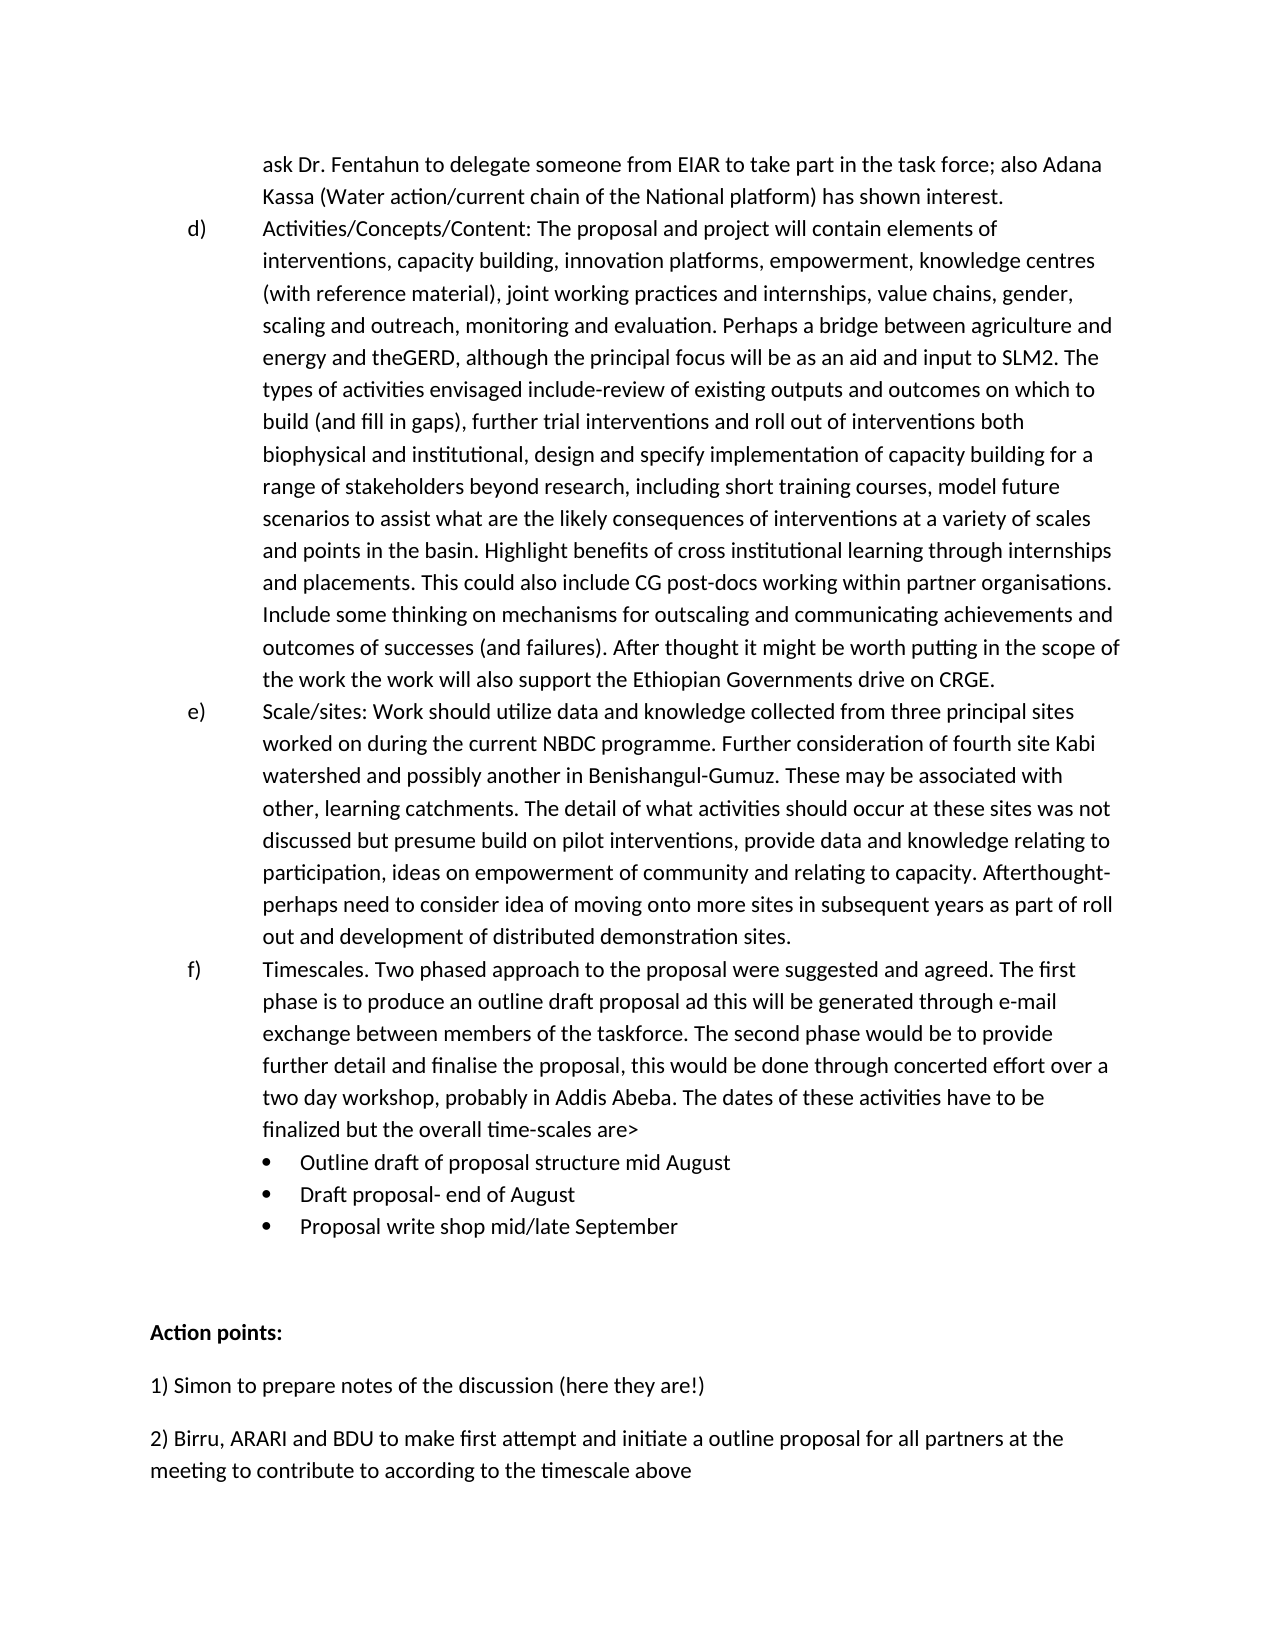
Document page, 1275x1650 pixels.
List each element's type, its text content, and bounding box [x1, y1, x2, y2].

list Draft proposal- end of August [262, 1180, 1125, 1208]
text 2) Birru, ARARI and BDU to make first attempt and initiate a outline proposal for all partners at the meeting to contribute to according to the timescale above [150, 1424, 1125, 1484]
list Scale/sites: Work should utilize data and knowledge collected from three principal sites worked on during the current NBDC programme. Further consideration of fourth site Kabi watershed and possibly another in Benishangul-Gumuz. These may be associated with other, learning catchments. The detail of what activities should occur at these sites was not discussed but presume build on pilot interventions, provide data and knowledge relating to participation, ideas on empowerment of community and relating to capacity. Afterthought- perhaps need to consider idea of moving onto more sites in subsequent years as part of roll out and development of distributed demonstration sites. [187, 697, 1125, 951]
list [187, 150, 1125, 210]
list Timescales. Two phased approach to the proposal were suggested and agreed. The first phase is to produce an outline draft proposal ad this will be generated through e-mail exchange between members of the taskforce. The second phase would be to provide further detail and finalise the proposal, this would be done through concerted effort over a two day workshop, probably in Addis Abeba. The dates of these activities have to be finalized but the overall time-scales are> [187, 955, 1125, 1144]
list Outline draft of proposal structure mid August [262, 1148, 1125, 1176]
text 1) Simon to prepare notes of the discussion (here they are!) [150, 1371, 1125, 1399]
list Activities/Concepts/Content: The proposal and project will contain elements of interventions, capacity building, innovation platforms, empowerment, knowledge centres (with reference material), joint working practices and internships, value chains, gender, scaling and outreach, monitoring and evaluation. Perhaps a bridge between agriculture and energy and theGERD, although the principal focus will be as an aid and input to SLM2. The types of activities envisaged include-review of existing outputs and outcomes on which to build (and fill in gaps), further trial interventions and roll out of interventions both biophysical and institutional, design and specify implementation of capacity building for a range of stakeholders beyond research, including short training courses, model future scenarios to assist what are the likely consequences of interventions at a variety of scales and points in the basin. Highlight benefits of cross institutional learning through internships and placements. This could also include CG post-docs working within partner organisations. Include some thinking on mechanisms for outscaling and communicating achievements and outcomes of successes (and failures). After thought it might be worth putting in the scope of the work the work will also support the Ethiopian Governments drive on CRGE. [187, 214, 1125, 693]
list Proposal write shop mid/late September [262, 1212, 1125, 1240]
text Action points: [150, 1318, 1125, 1346]
